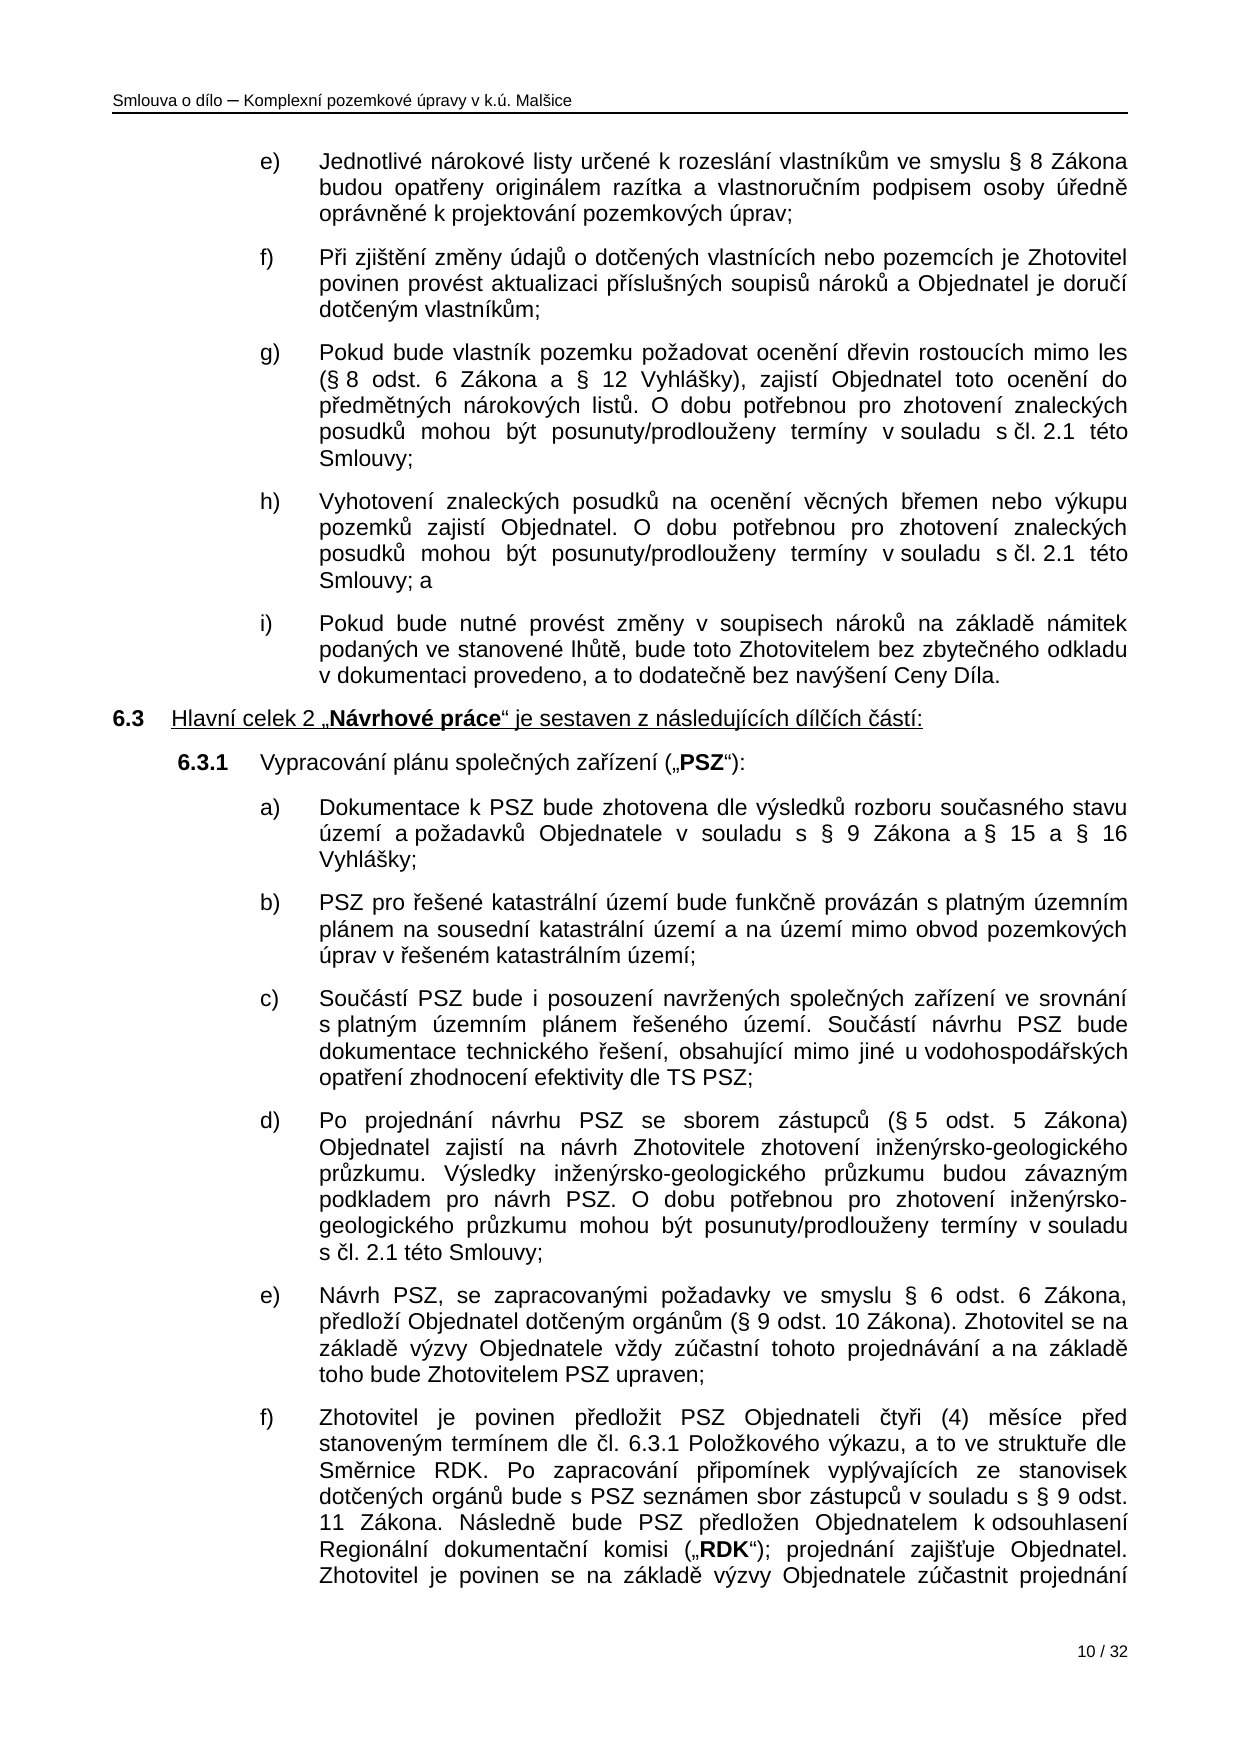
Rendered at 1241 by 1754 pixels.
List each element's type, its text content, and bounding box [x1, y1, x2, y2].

list Dokumentace k PSZ bude zhotovena dle výsledků rozboru současného stavu území a požadavků Objednatele v souladu s § 9 Zákona a § 15 a § 16 Vyhlášky; [260, 793, 1128, 873]
list Při zjištění změny údajů o dotčených vlastnících nebo pozemcích je Zhotovitel povinen provést aktualizaci příslušných soupisů nároků a Objednatel je doručí dotčeným vlastníkům; [260, 243, 1128, 322]
list Součástí PSZ bude i posouzení navržených společných zařízení ve srovnání s platným územním plánem řešeného území. Součástí návrhu PSZ bude dokumentace technického řešení, obsahující mimo jiné u vodohospodářských opatření zhodnocení efektivity dle TS PSZ; [260, 985, 1128, 1090]
list Pokud bude vlastník pozemku požadovat ocenění dřevin rostoucích mimo les (§ 8 odst. 6 Zákona a § 12 Vyhlášky), zajistí Objednatel toto ocenění do předmětných nárokových listů. O dobu potřebnou pro zhotovení znaleckých posudků mohou být posunuty/prodlouženy termíny v souladu s čl. 2.1 této Smlouvy; [260, 339, 1128, 471]
list Jednotlivé nárokové listy určené k rozeslání vlastníkům ve smyslu § 8 Zákona budou opatřeny originálem razítka a vlastnoručním podpisem osoby úředně oprávněné k projektování pozemkových úprav; [260, 148, 1128, 227]
list Pokud bude nutné provést změny v soupisech nároků na základě námitek podaných ve stanovené lhůtě, bude toto Zhotovitelem bez zbytečného odkladu v dokumentaci provedeno, a to dodatečně bez navýšení Ceny Díla. [260, 610, 1128, 689]
text Vypracování plánu společných zařízení („PSZ“): [177, 748, 1128, 775]
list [260, 1404, 1128, 1588]
text Hlavní celek 2 „Návrhové práce“ je sestaven z následujících dílčích částí: [112, 705, 1128, 732]
list Po projednání návrhu PSZ se sborem zástupců (§ 5 odst. 5 Zákona) Objednatel zajistí na návrh Zhotovitele zhotovení inženýrsko-geologického průzkumu. Výsledky inženýrsko-geologického průzkumu budou závazným podkladem pro návrh PSZ. O dobu potřebnou pro zhotovení inženýrsko-geologického průzkumu mohou být posunuty/prodlouženy termíny v souladu s čl. 2.1 této Smlouvy; [260, 1107, 1128, 1265]
list Návrh PSZ, se zapracovanými požadavky ve smyslu § 6 odst. 6 Zákona, předloží Objednatel dotčeným orgánům (§ 9 odst. 10 Zákona). Zhotovitel se na základě výzvy Objednatele vždy zúčastní tohoto projednávání a na základě toho bude Zhotovitelem PSZ upraven; [260, 1282, 1128, 1387]
list Vyhotovení znaleckých posudků na ocenění věcných břemen nebo výkupu pozemků zajistí Objednatel. O dobu potřebnou pro zhotovení znaleckých posudků mohou být posunuty/prodlouženy termíny v souladu s čl. 2.1 této Smlouvy; a [260, 488, 1128, 593]
list PSZ pro řešené katastrální území bude funkčně provázán s platným územním plánem na sousední katastrální území a na území mimo obvod pozemkových úprav v řešeném katastrálním území; [260, 889, 1128, 968]
